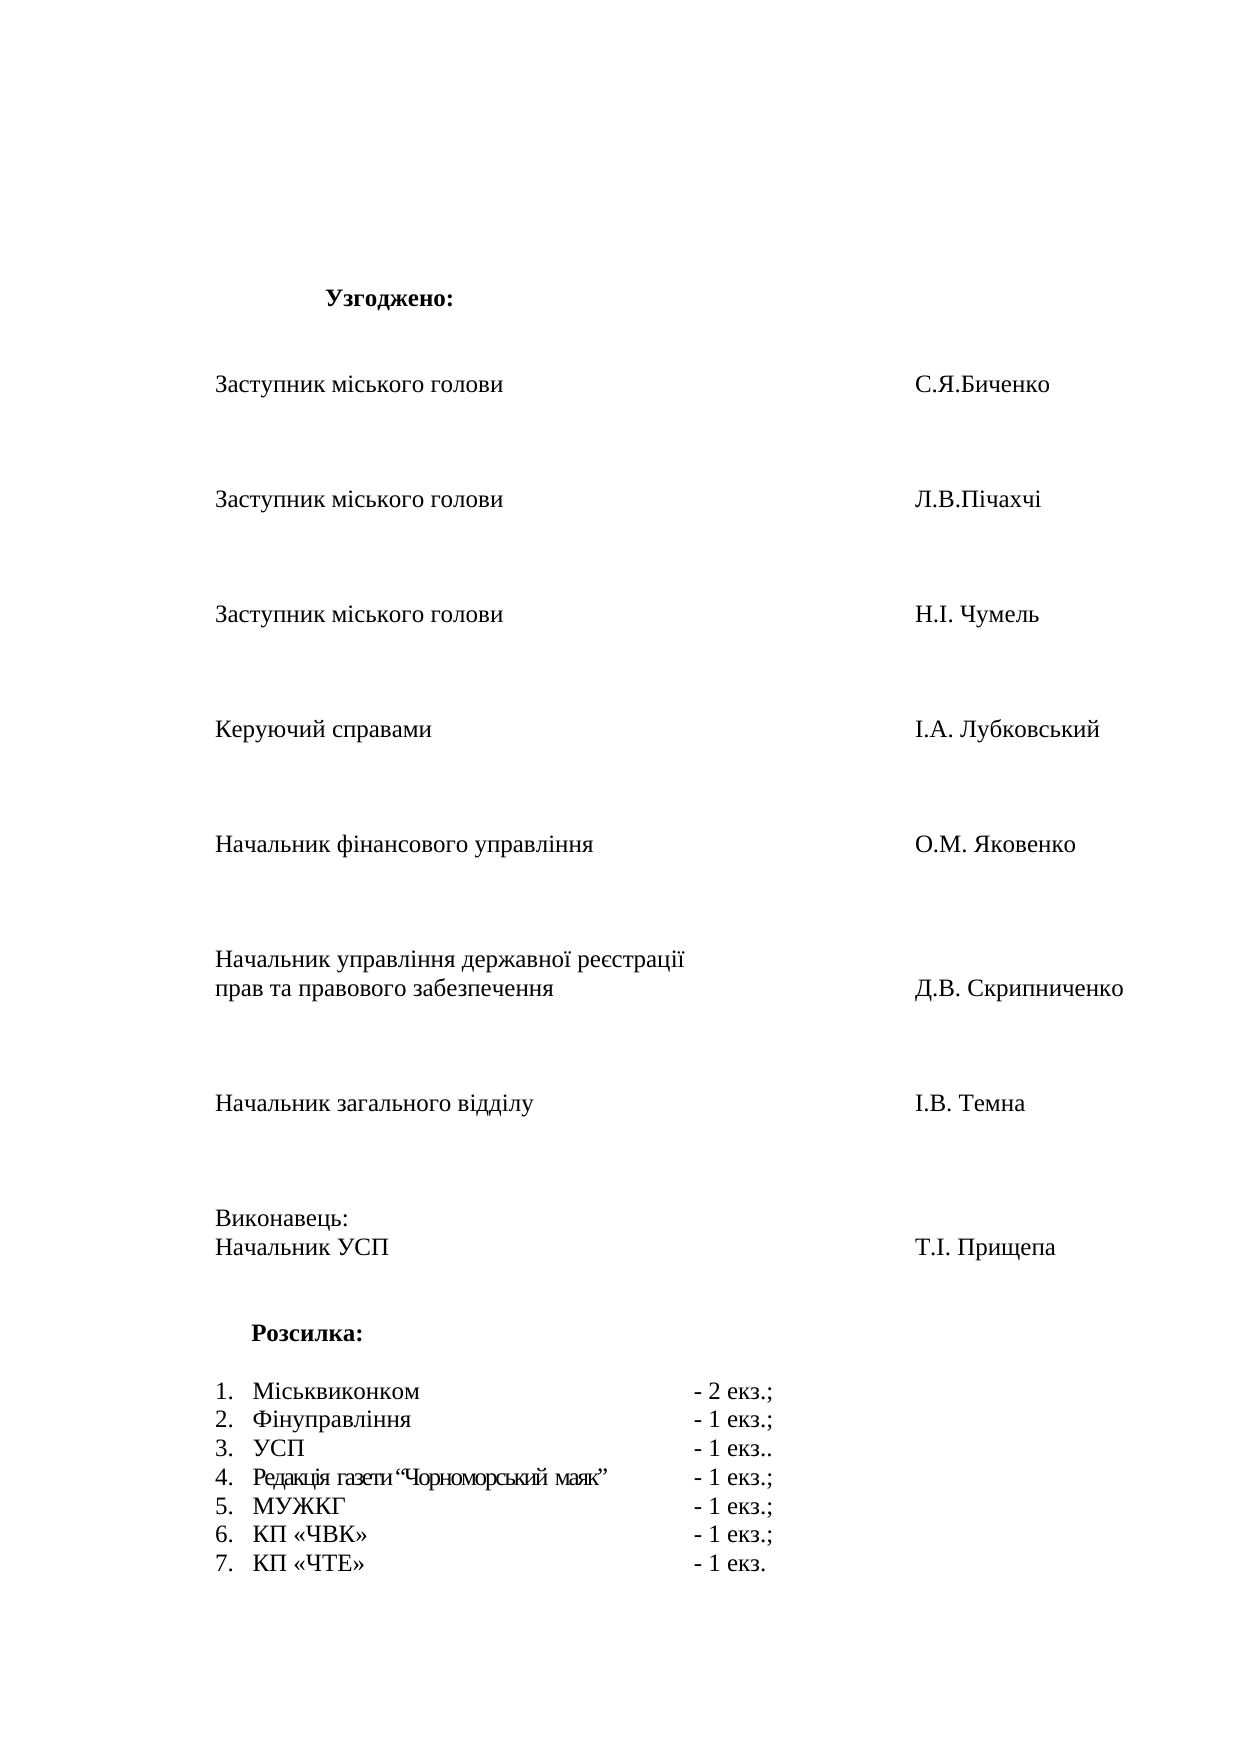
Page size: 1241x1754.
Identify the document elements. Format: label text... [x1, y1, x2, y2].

list Міськвиконком - 2 екз.; [215, 1376, 1152, 1404]
list КП «ЧТЕ» - 1 екз. [215, 1548, 1152, 1577]
text Розсилка: [215, 1318, 1152, 1347]
list УСП - 1 екз.. [215, 1433, 1152, 1462]
text Керуючий справами І.А. Лубковський [215, 714, 1152, 743]
text Заступник міського голови Л.В.Пічахчі [215, 484, 1152, 513]
text Начальник управління державної реєстрації [215, 944, 1152, 973]
text прав та правового забезпечення Д.В. Скрипниченко [215, 973, 1152, 1002]
text Начальник загального відділу І.В. Темна [215, 1088, 1152, 1117]
list Фінуправління - 1 екз.; [215, 1404, 1152, 1433]
list Редакція газети “Чорноморський маяк” - 1 екз.; [215, 1462, 1152, 1491]
text Виконавець: [215, 1203, 1152, 1232]
text Узгоджено: [312, 283, 1152, 312]
text Заступник міського голови Н.І. Чумель [215, 599, 1152, 628]
list МУЖКГ - 1 екз.; [215, 1491, 1152, 1519]
list КП «ЧВК» - 1 екз.; [215, 1519, 1152, 1548]
text Начальник фінансового управління О.М. Яковенко [215, 829, 1152, 858]
text Заступник міського голови С.Я.Биченко [215, 369, 1152, 398]
text Начальник УСП Т.І. Прищепа [215, 1232, 1152, 1261]
